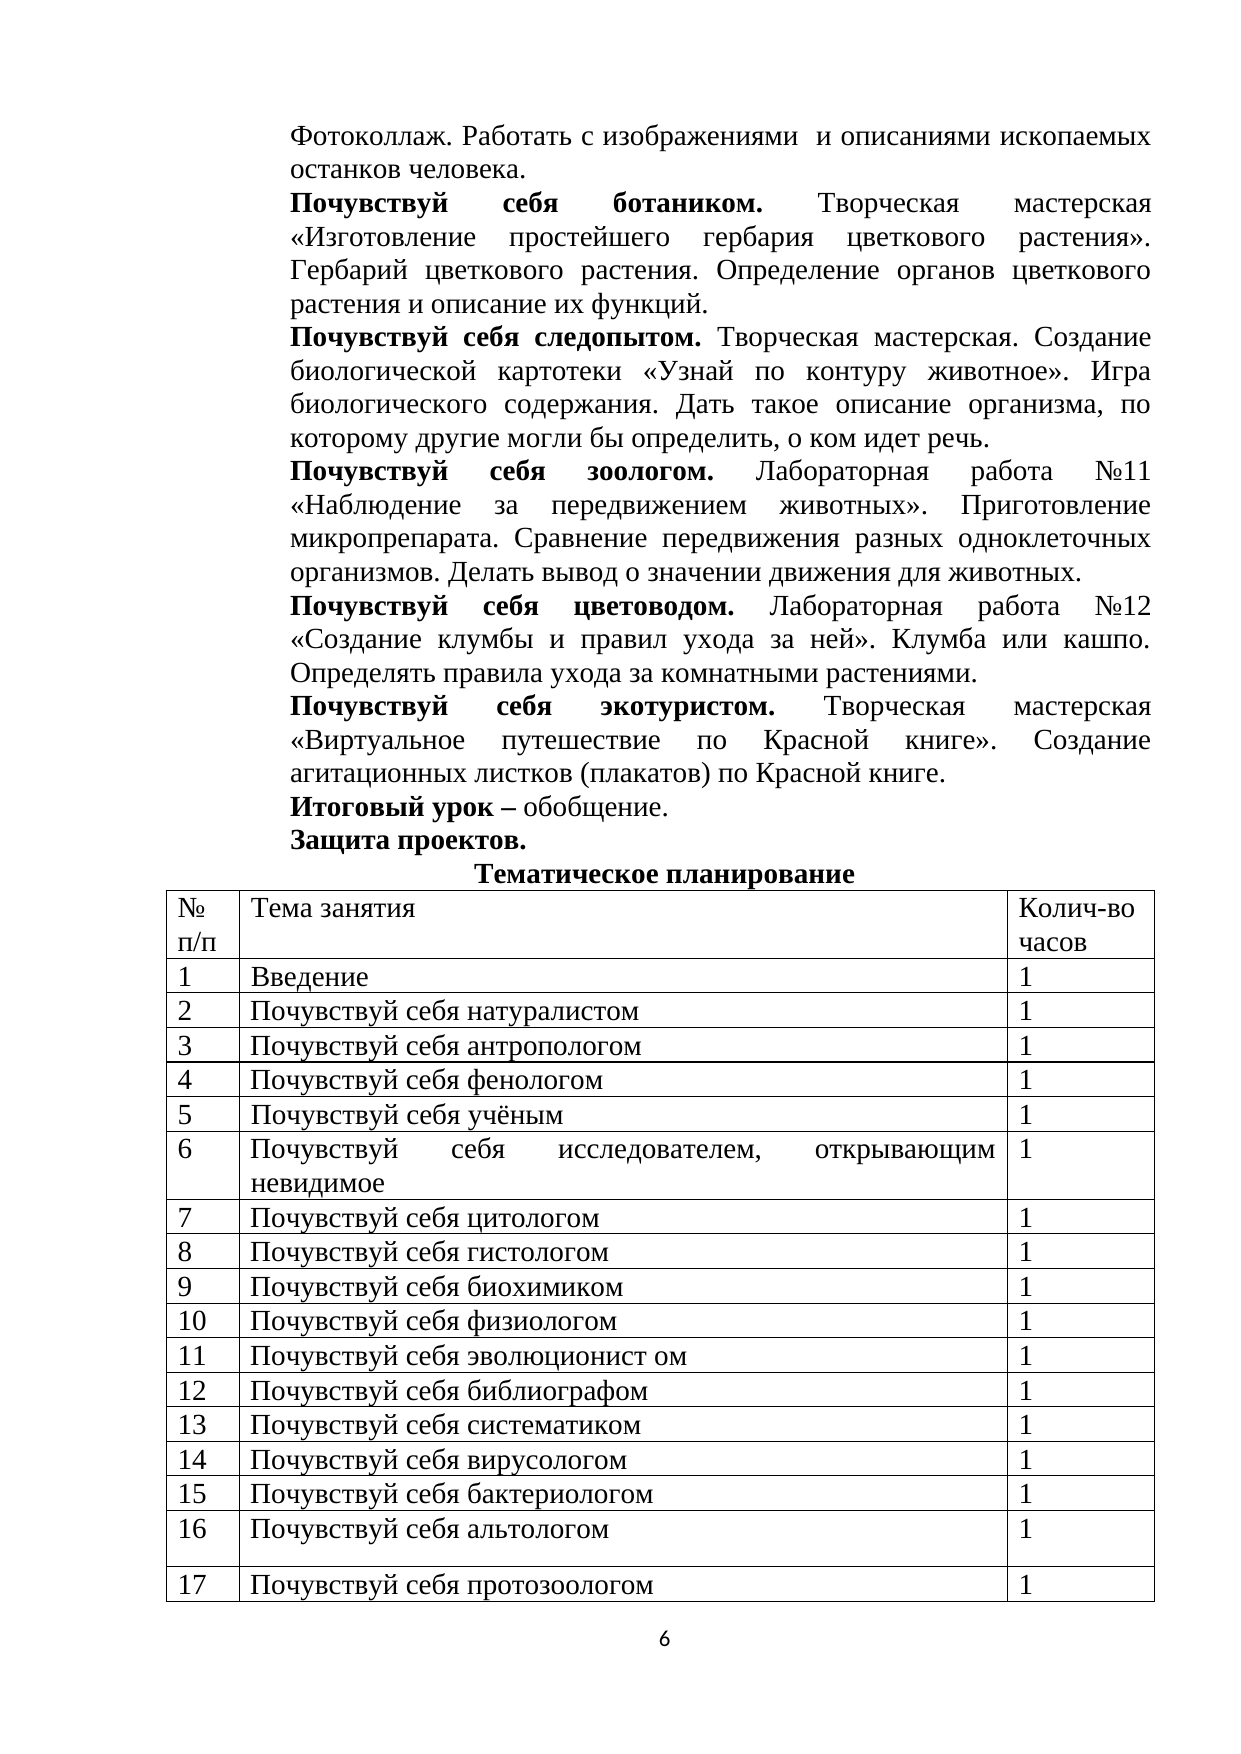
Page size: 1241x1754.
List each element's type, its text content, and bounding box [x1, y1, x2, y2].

table_cell Почувствуй себя цитологом [240, 1200, 1007, 1233]
table_cell Почувствуй себя фенологом [240, 1063, 1007, 1096]
table_cell 11 [167, 1338, 239, 1372]
table_cell Почувствуй себя бактериологом [240, 1476, 1007, 1510]
table_cell 1 [1008, 1304, 1154, 1337]
table_cell 1 [1008, 1567, 1154, 1601]
table_cell 1 [1008, 1132, 1154, 1199]
text Почувствуй себя ботаником. Творческая мастерская «Изготовление простейшего гербария цветкового растения». Гербарий цветкового растения. Определение органов цветкового растения и описание их функций. [290, 185, 1152, 319]
table_cell Почувствуй себя антропологом [240, 1028, 1007, 1061]
table_cell 4 [167, 1063, 239, 1096]
table_cell 15 [167, 1476, 239, 1510]
table_cell 16 [167, 1511, 239, 1566]
table_cell Почувствуй себя эволюционист ом [240, 1338, 1007, 1372]
table_cell Почувствуй себя альтологом [240, 1511, 1007, 1566]
table_cell 1 [1008, 1476, 1154, 1510]
text Итоговый урок – обобщение. [290, 789, 1152, 822]
table_cell 8 [167, 1234, 239, 1268]
table_cell Почувствуй себя натуралистом [240, 993, 1007, 1027]
text Почувствуй себя экотуристом. Творческая мастерская «Виртуальное путешествие по Красной книге». Создание агитационных листков (плакатов) по Красной книге. [290, 688, 1152, 789]
table_cell 1 [1008, 959, 1154, 992]
table_cell 1 [1008, 1407, 1154, 1441]
text Почувствуй себя зоологом. Лабораторная работа №11 «Наблюдение за передвижением животных». Приготовление микропрепарата. Сравнение передвижения разных одноклеточных организмов. Делать вывод о значении движения для животных. [290, 453, 1152, 588]
table_cell Почувствуй себя учёным [240, 1097, 1007, 1131]
table_cell Почувствуй себя библиографом [240, 1373, 1007, 1406]
table_cell 7 [167, 1200, 239, 1233]
table_cell Почувствуй себя биохимиком [240, 1269, 1007, 1302]
table_cell 1 [1008, 1097, 1154, 1131]
table_cell 1 [1008, 1063, 1154, 1096]
table_cell 9 [167, 1269, 239, 1302]
table_cell 1 [1008, 993, 1154, 1027]
text Почувствуй себя следопытом. Творческая мастерская. Создание биологической картотеки «Узнай по контуру животное». Игра биологического содержания. Дать такое описание организма, по которому другие могли бы определить, о ком идет речь. [290, 319, 1152, 453]
table_cell 1 [1008, 1338, 1154, 1372]
table_cell Почувствуй себя вирусологом [240, 1442, 1007, 1475]
table_cell 3 [167, 1028, 239, 1061]
text Тематическое планирование [177, 856, 1152, 889]
table_cell 6 [167, 1132, 239, 1199]
table_cell 1 [1008, 1373, 1154, 1406]
table_header № п/п [167, 891, 239, 958]
table_cell Почувствуй себя систематиком [240, 1407, 1007, 1441]
table_cell 1 [167, 959, 239, 992]
table_cell 1 [1008, 1269, 1154, 1302]
table_cell 1 [1008, 1200, 1154, 1233]
table_cell Почувствуй себя протозоологом [240, 1567, 1007, 1601]
table_cell 10 [167, 1304, 239, 1337]
table_cell 14 [167, 1442, 239, 1475]
table_cell Почувствуй себя исследователем, открывающим невидимое [240, 1132, 1007, 1199]
table_cell Введение [240, 959, 1007, 992]
table_cell 12 [167, 1373, 239, 1406]
table_cell 2 [167, 993, 239, 1027]
table_cell Почувствуй себя физиологом [240, 1304, 1007, 1337]
table_cell 5 [167, 1097, 239, 1131]
table_header Тема занятия [240, 891, 1007, 958]
table_cell 17 [167, 1567, 239, 1601]
table_cell 13 [167, 1407, 239, 1441]
text Защита проектов. [290, 822, 1152, 856]
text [290, 118, 1152, 185]
table_cell Почувствуй себя гистологом [240, 1234, 1007, 1268]
text Почувствуй себя цветоводом. Лабораторная работа №12 «Создание клумбы и правил ухода за ней». Клумба или кашпо. Определять правила ухода за комнатными растениями. [290, 588, 1152, 688]
table_cell 1 [1008, 1511, 1154, 1566]
table_cell 1 [1008, 1234, 1154, 1268]
table_cell 1 [1008, 1028, 1154, 1061]
table_header Колич-во часов [1008, 891, 1154, 958]
table_cell 1 [1008, 1442, 1154, 1475]
